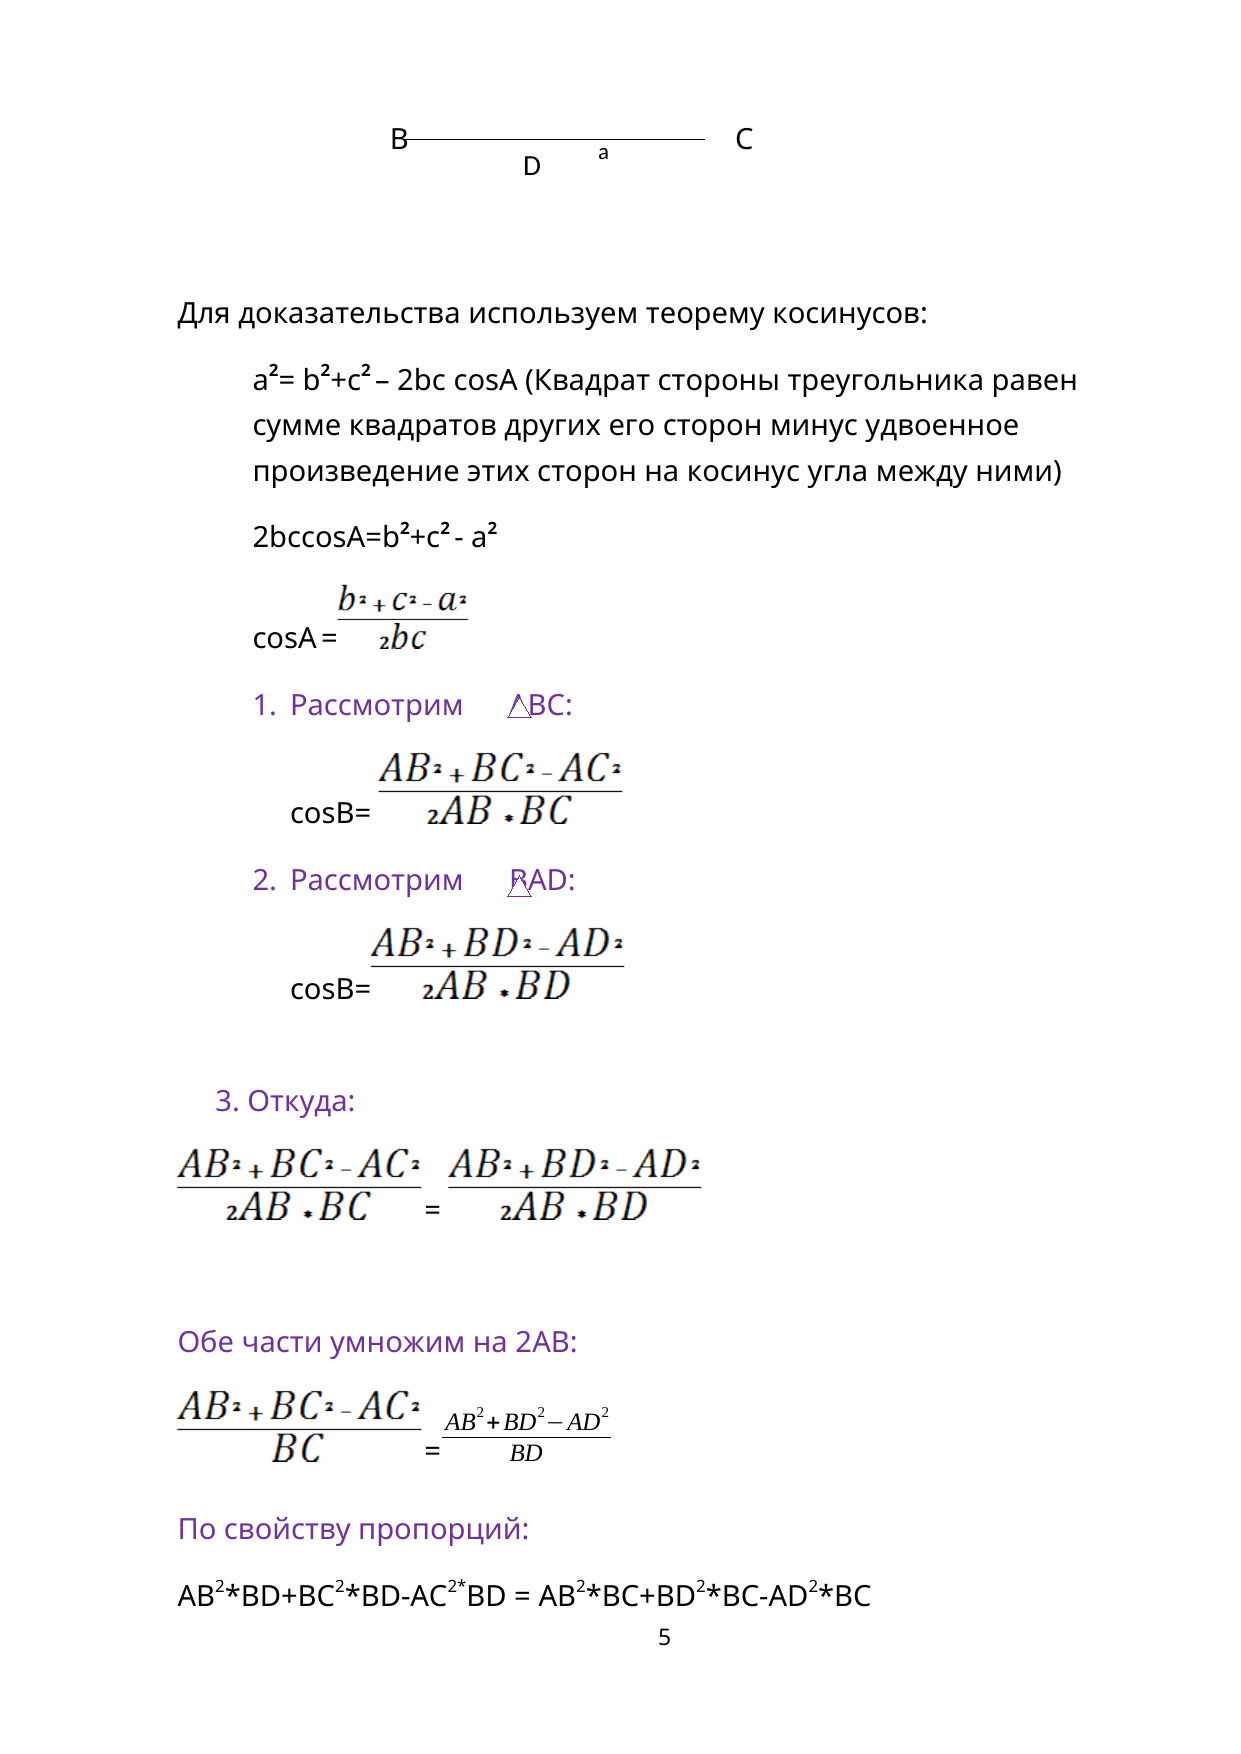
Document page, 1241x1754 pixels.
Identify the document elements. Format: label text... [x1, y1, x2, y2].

text Для доказательства используем теорему косинусов: [177, 292, 1152, 332]
list Рассмотрим ABC: [252, 684, 1152, 724]
text AB2*BD+BC2*BD-AC2*BD = AB2*BC+BD2*BC-AD2*BC [177, 1575, 1152, 1614]
list cosA = [252, 583, 1152, 657]
list Рассмотрим BAD: [252, 859, 1152, 899]
picture [378, 750, 626, 824]
picture [177, 1388, 424, 1462]
list 2bccosA=b2+c2 - a2 [252, 517, 1152, 556]
picture [371, 925, 628, 999]
text = [177, 1388, 1152, 1482]
picture [337, 583, 470, 649]
picture [448, 1146, 705, 1220]
text B C [177, 118, 1152, 158]
list a2= b2+c2 – 2bc cosA (Квадрат стороны треугольника равен сумме квадратов других его сторон минус удвоенное произведение этих сторон на косинус угла между ними) [252, 359, 1152, 490]
picture [177, 1146, 424, 1220]
text Обе части умножим на 2AB: [177, 1322, 1152, 1361]
text По свойству пропорций: [177, 1508, 1152, 1548]
text 3. Откуда: [177, 1034, 1152, 1120]
